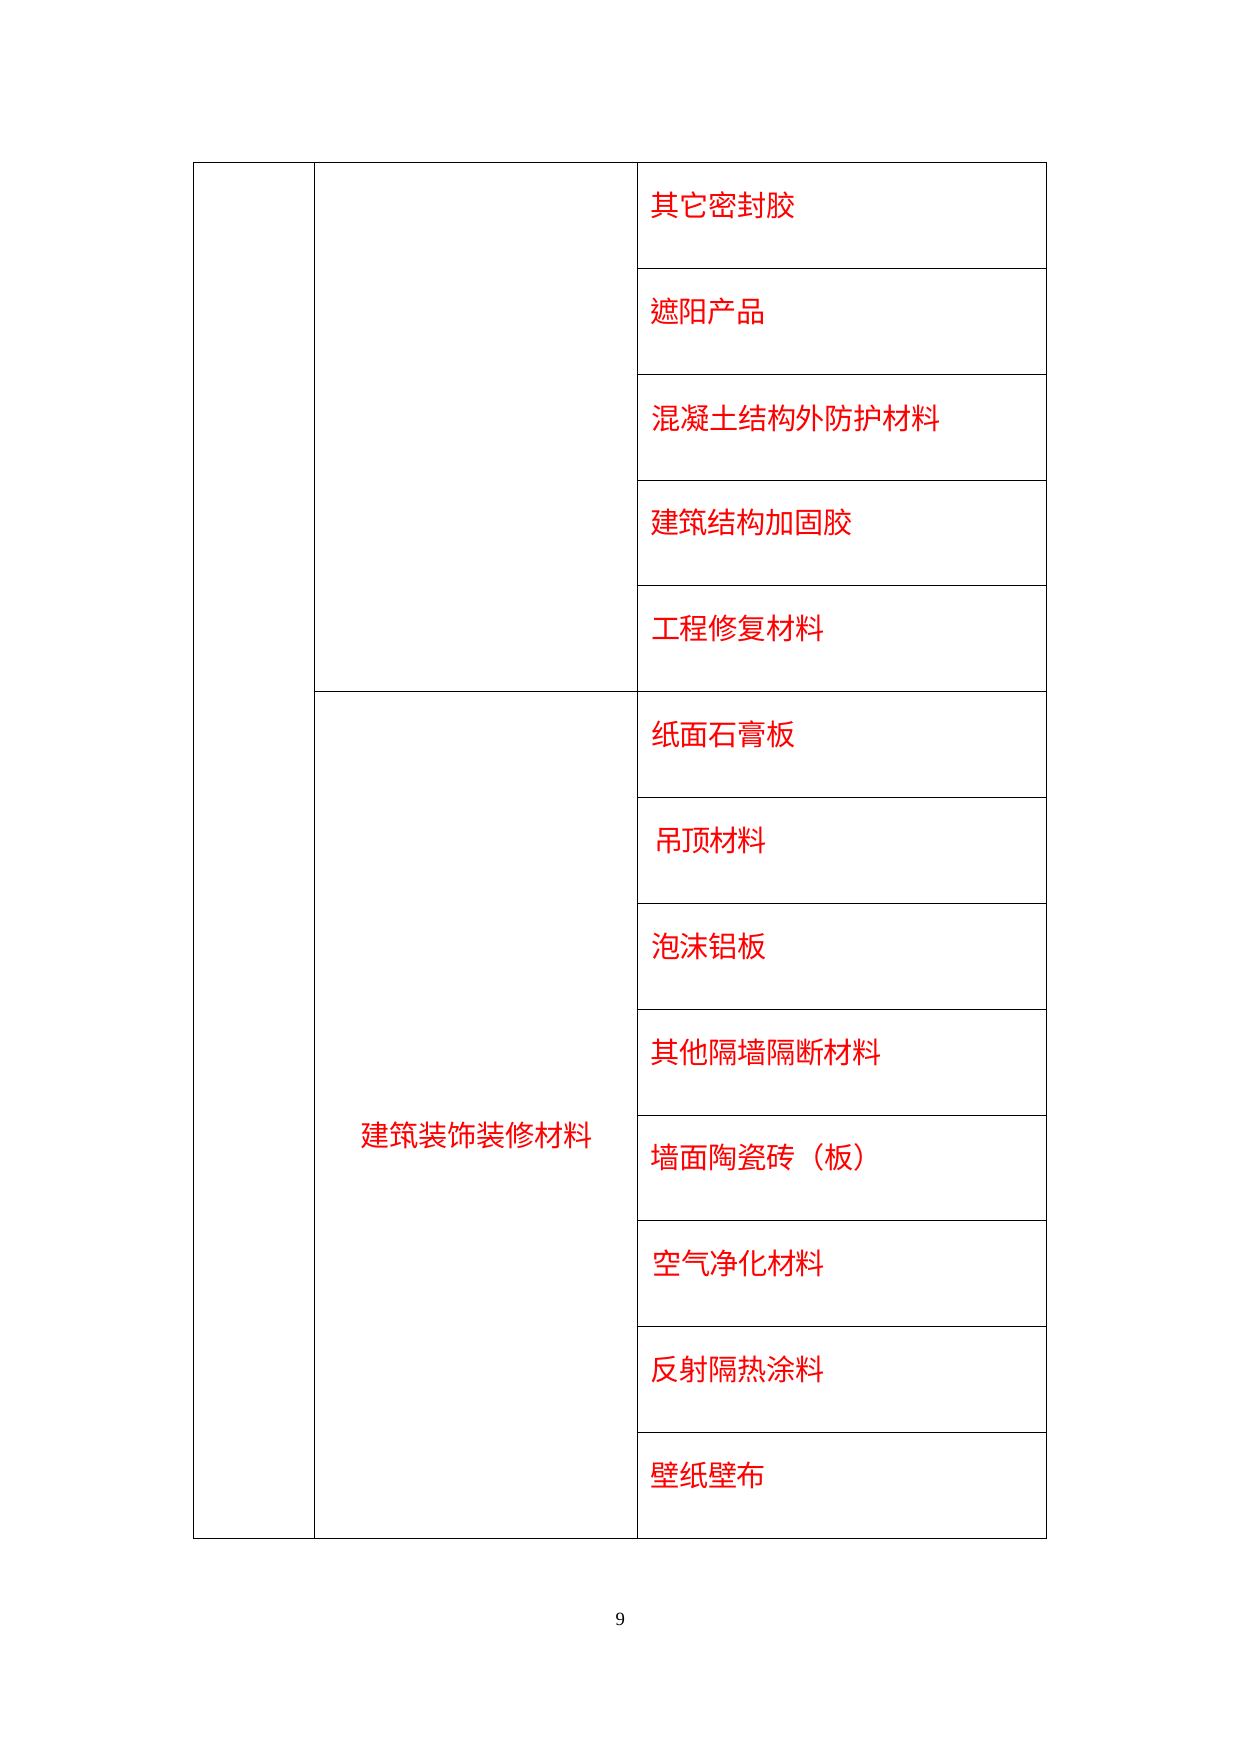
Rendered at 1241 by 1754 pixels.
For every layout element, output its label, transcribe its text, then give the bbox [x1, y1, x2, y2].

table_cell 墙面陶瓷砖（板） [638, 1116, 1046, 1220]
table_cell 泡沫铝板 [638, 904, 1046, 1009]
table_cell 建筑装饰装修材料 [315, 692, 637, 1538]
table_cell 建筑结构加固胶 [638, 481, 1046, 585]
table_cell 吊顶材料 [638, 798, 1046, 903]
table_cell 壁纸壁布 [638, 1433, 1046, 1538]
table_cell 纸面石膏板 [638, 692, 1046, 797]
table_cell 其他隔墙隔断材料 [638, 1010, 1046, 1114]
table_cell 反射隔热涂料 [638, 1327, 1046, 1432]
table_cell 遮阳产品 [638, 269, 1046, 374]
table_cell 其它密封胶 [638, 163, 1046, 268]
table_cell 工程修复材料 [638, 586, 1046, 691]
table_cell 混凝土结构外防护材料 [638, 375, 1046, 479]
table_cell 空气净化材料 [638, 1221, 1046, 1326]
